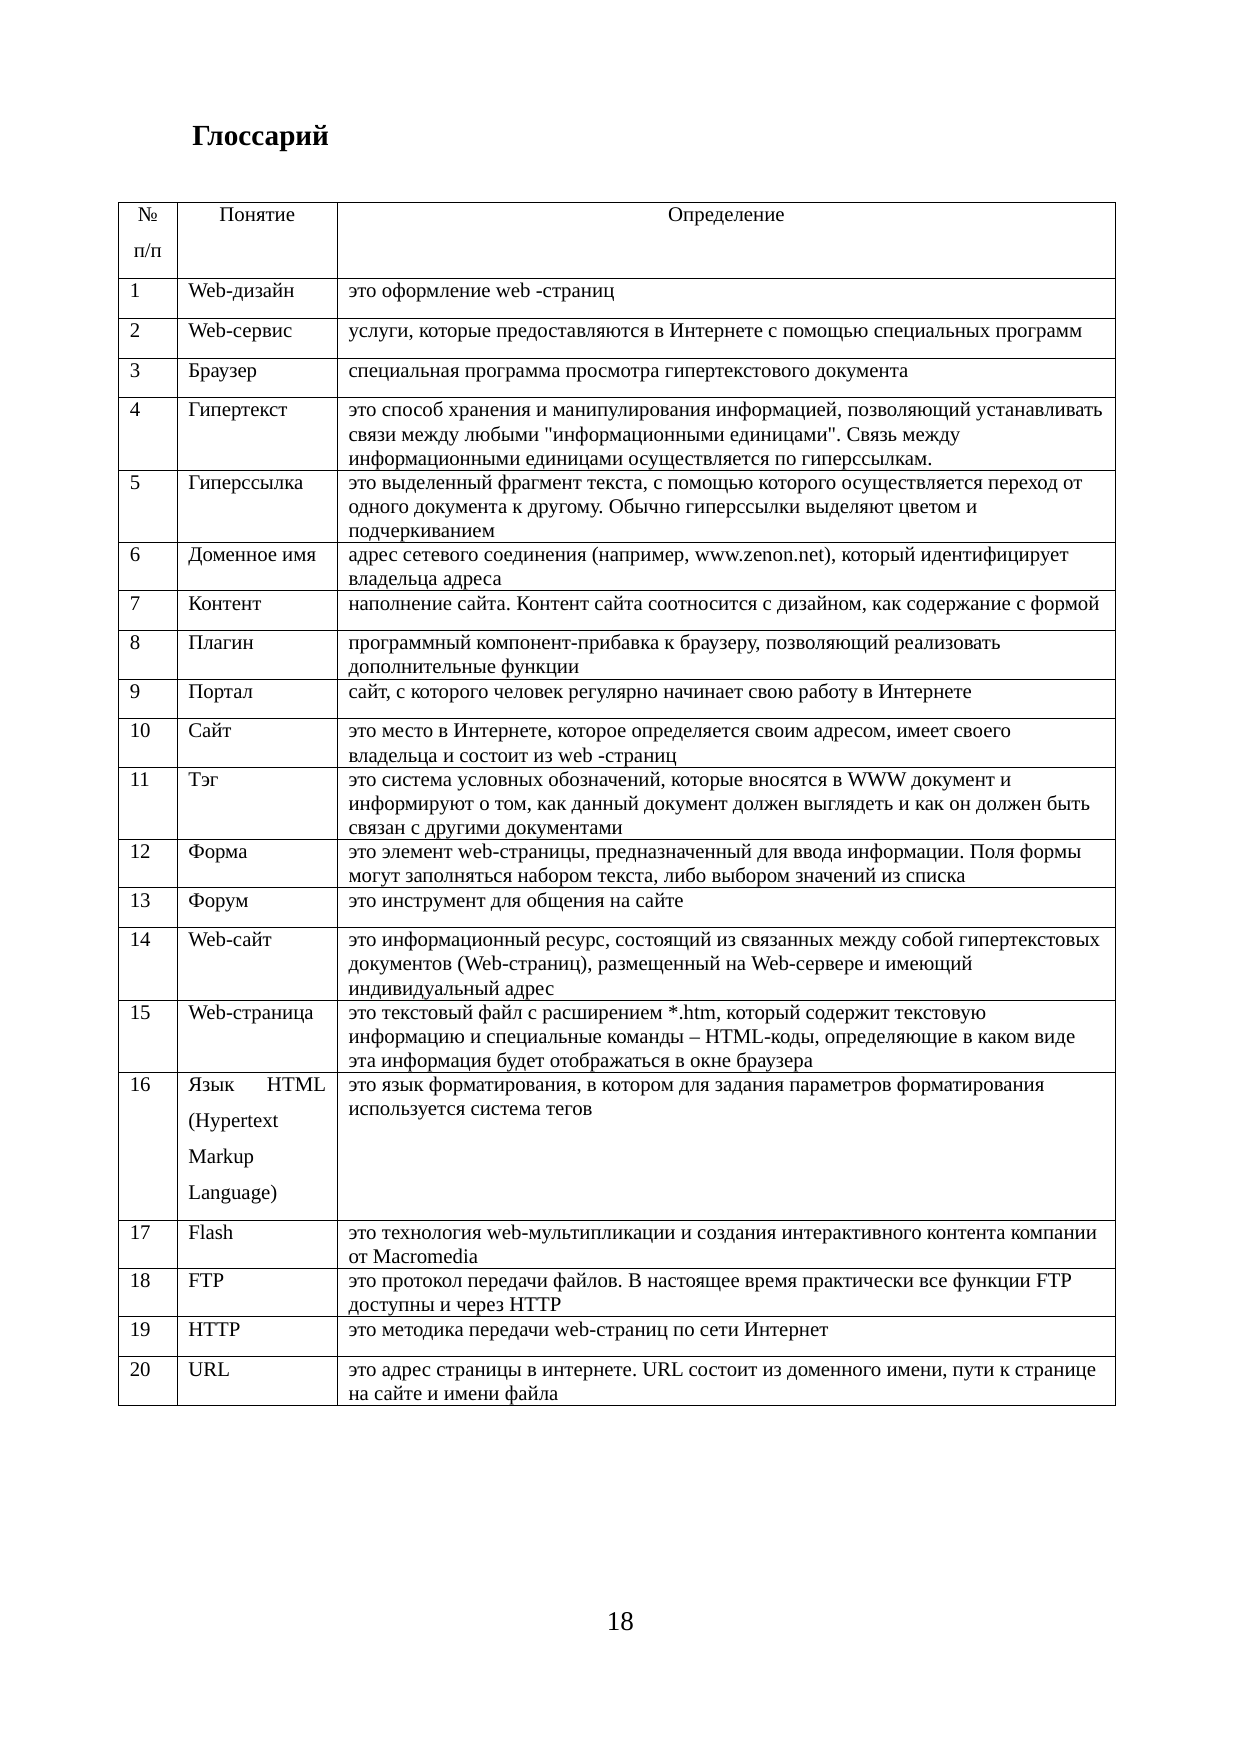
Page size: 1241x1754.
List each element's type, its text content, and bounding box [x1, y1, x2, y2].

table_cell 9 [119, 680, 177, 718]
table_cell это методика передачи web-страниц по сети Интернет [338, 1317, 1115, 1356]
table_cell сайт, с которого человек регулярно начинает свою работу в Интернете [338, 680, 1115, 718]
table_cell 1 [119, 279, 177, 318]
table_cell Контент [178, 591, 337, 630]
table_cell Браузер [178, 359, 337, 397]
table_cell 13 [119, 888, 177, 927]
table_header № п/п [119, 203, 177, 278]
table_cell 2 [119, 319, 177, 357]
table_cell Web-страница [178, 1001, 337, 1072]
table_cell 4 [119, 398, 177, 469]
table_cell 10 [119, 719, 177, 767]
table_cell это способ хранения и манипулирования информацией, позволяющий устанавливать связи между любыми "информационными единицами". Связь между информационными единицами осуществляется по гиперссылкам. [338, 398, 1115, 469]
table_cell Форма [178, 840, 337, 887]
table_cell это технология web-мультипликации и создания интерактивного контента компании от Macromedia [338, 1221, 1115, 1268]
table_cell это оформление web -страниц [338, 279, 1115, 318]
table_cell 5 [119, 471, 177, 542]
subtitle Глоссарий [118, 118, 1122, 152]
table_cell Flash [178, 1221, 337, 1268]
table_cell Доменное имя [178, 543, 337, 590]
table_cell это элемент web-страницы, предназначенный для ввода информации. Поля формы могут заполняться набором текста, либо выбором значений из списка [338, 840, 1115, 887]
table_cell 19 [119, 1317, 177, 1356]
table_cell FTP [178, 1269, 337, 1316]
table_cell Тэг [178, 768, 337, 839]
table_cell Портал [178, 680, 337, 718]
table_cell 6 [119, 543, 177, 590]
table_cell это информационный ресурс, состоящий из связанных между собой гипертекстовых документов (Web-страниц), размещенный на Web-сервере и имеющий индивидуальный адрес [338, 928, 1115, 999]
table_cell Сайт [178, 719, 337, 767]
table_cell 11 [119, 768, 177, 839]
table_cell специальная программа просмотра гипертекстового документа [338, 359, 1115, 397]
table_cell 14 [119, 928, 177, 999]
table_cell это выделенный фрагмент текста, с помощью которого осуществляется переход от одного документа к другому. Обычно гиперссылки выделяют цветом и подчеркиванием [338, 471, 1115, 542]
table_cell 8 [119, 631, 177, 678]
table_cell Форум [178, 888, 337, 927]
table_cell адрес сетевого соединения (например, www.zenon.net), который идентифицирует владельца адреса [338, 543, 1115, 590]
table_cell Web-сервис [178, 319, 337, 357]
table_cell 12 [119, 840, 177, 887]
table_cell Гипертекст [178, 398, 337, 469]
table_header Понятие [178, 203, 337, 278]
table_cell 18 [119, 1269, 177, 1316]
table_cell это адрес страницы в интернете. URL состоит из доменного имени, пути к странице на сайте и имени файла [338, 1357, 1115, 1404]
table_cell это система условных обозначений, которые вносятся в WWW документ и информируют о том, как данный документ должен выглядеть и как он должен быть связан с другими документами [338, 768, 1115, 839]
table_cell наполнение сайта. Контент сайта соотносится с дизайном, как содержание с формой [338, 591, 1115, 630]
table_cell услуги, которые предоставляются в Интернете с помощью специальных программ [338, 319, 1115, 357]
table_cell Язык HTML (Hypertext Markup Language) [178, 1073, 337, 1220]
table_cell 15 [119, 1001, 177, 1072]
table_cell HTTP [178, 1317, 337, 1356]
table_cell это инструмент для общения на сайте [338, 888, 1115, 927]
table_cell это язык форматирования, в котором для задания параметров форматирования используется система тегов [338, 1073, 1115, 1220]
table_cell это место в Интернете, которое определяется своим адресом, имеет своего владельца и состоит из web -страниц [338, 719, 1115, 767]
table_cell программный компонент-прибавка к браузеру, позволяющий реализовать дополнительные функции [338, 631, 1115, 678]
table_cell 20 [119, 1357, 177, 1404]
table_cell 16 [119, 1073, 177, 1220]
table_cell Web-дизайн [178, 279, 337, 318]
table_cell URL [178, 1357, 337, 1404]
table_cell 17 [119, 1221, 177, 1268]
table_cell это текстовый файл с расширением *.htm, который содержит текстовую информацию и специальные команды – HTML-коды, определяющие в каком виде эта информация будет отображаться в окне браузера [338, 1001, 1115, 1072]
table_cell Web-сайт [178, 928, 337, 999]
table_cell это протокол передачи файлов. В настоящее время практически все функции FTP доступны и через HTTP [338, 1269, 1115, 1316]
table_cell Плагин [178, 631, 337, 678]
table_cell Гиперссылка [178, 471, 337, 542]
table_header Определение [338, 203, 1115, 278]
table_cell 3 [119, 359, 177, 397]
table_cell 7 [119, 591, 177, 630]
